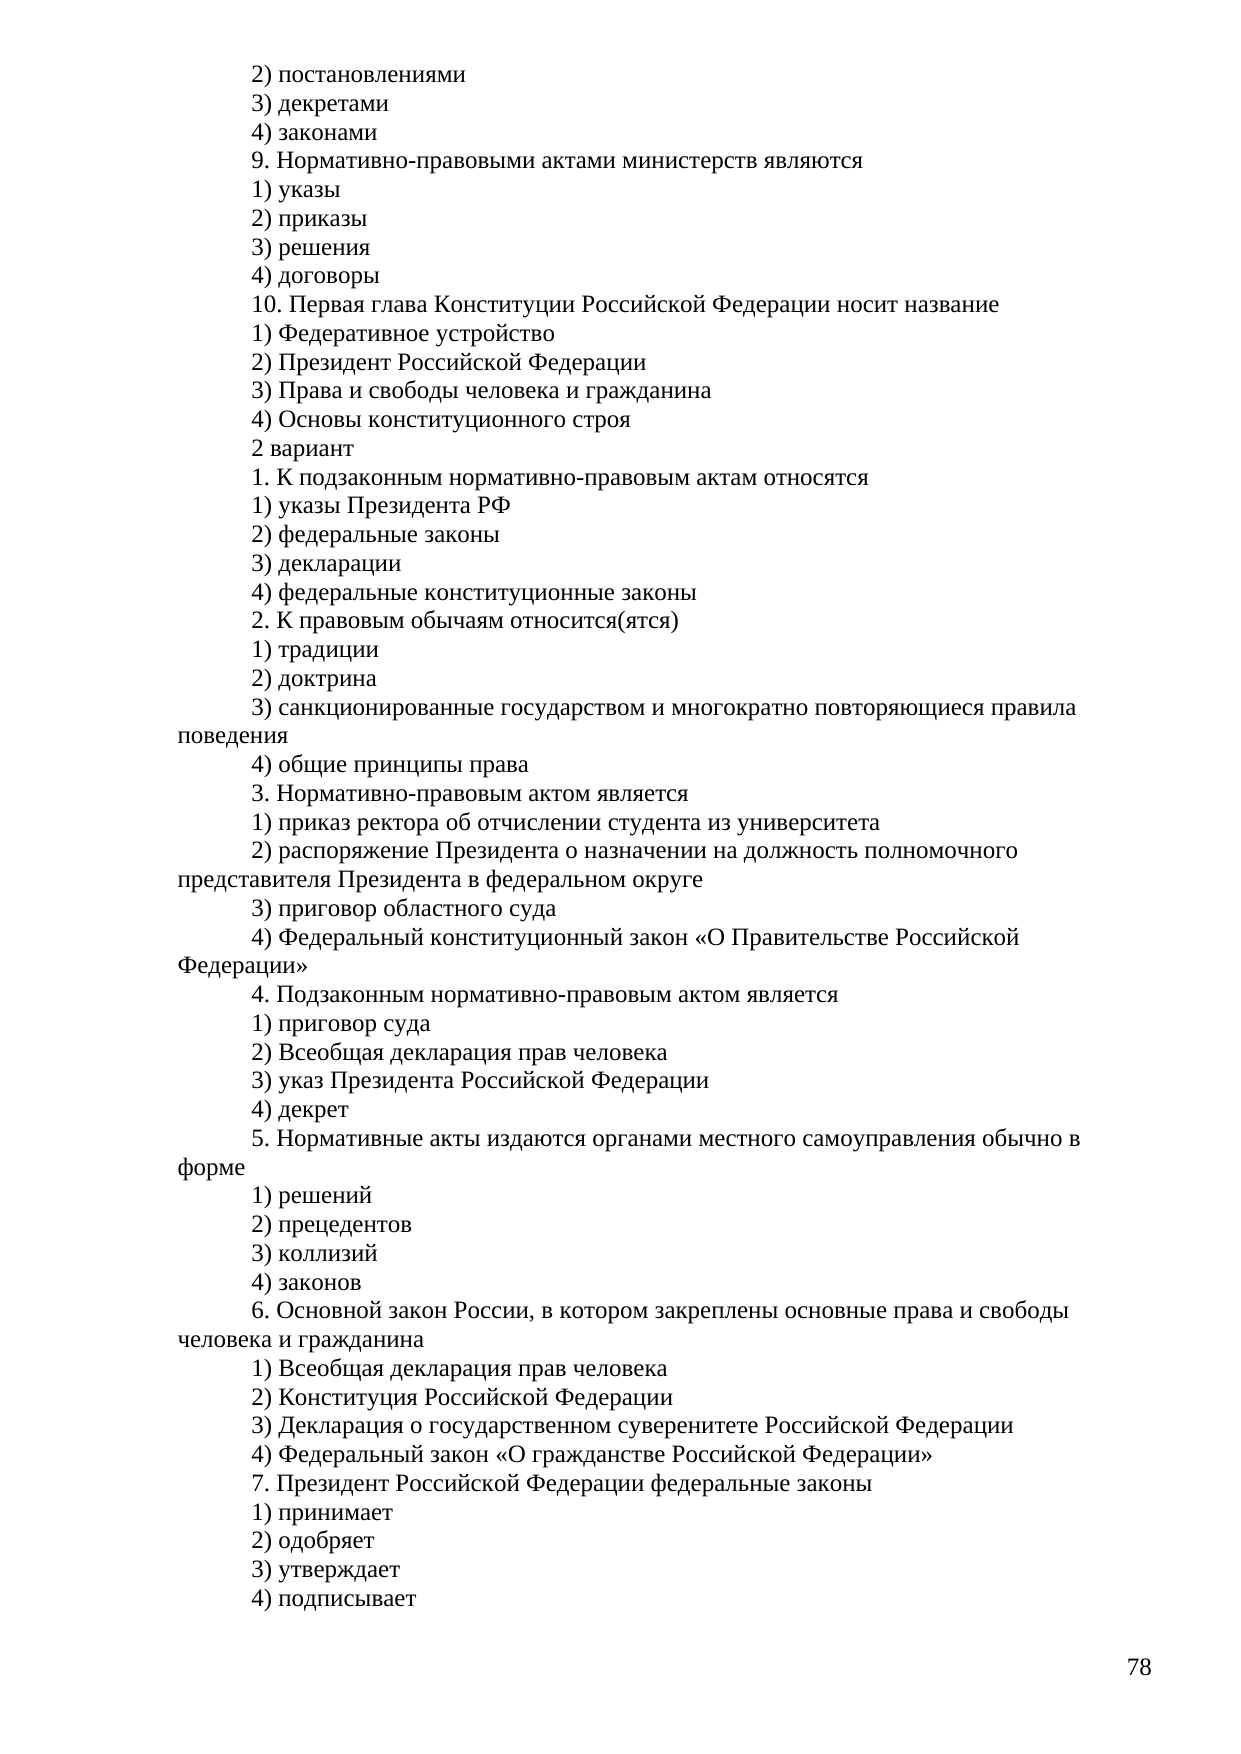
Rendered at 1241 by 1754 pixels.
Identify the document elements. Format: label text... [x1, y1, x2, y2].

text 3) Права и свободы человека и гражданина [177, 375, 1152, 404]
text 4) декрет [177, 1094, 1152, 1123]
text 2) Всеобщая декларация прав человека [177, 1037, 1152, 1065]
text 4) Федеральный конституционный закон «О Правительстве Российской Федерации» [177, 922, 1152, 979]
text 1) указы [177, 174, 1152, 203]
text 3) указ Президента Российской Федерации [177, 1065, 1152, 1094]
text 2 вариант [177, 433, 1152, 462]
text 1) принимает [177, 1497, 1152, 1525]
text 3) коллизий [177, 1238, 1152, 1267]
text 2) одобряет [177, 1525, 1152, 1554]
text 1) приказ ректора об отчислении студента из университета [177, 807, 1152, 835]
text 2) приказы [177, 203, 1152, 232]
text 3) санкционированные государством и многократно повторяющиеся правила поведения [177, 692, 1152, 749]
text 2) Конституция Российской Федерации [177, 1382, 1152, 1410]
text 1) приговор суда [177, 1008, 1152, 1037]
text 4. Подзаконным нормативно-правовым актом является [177, 979, 1152, 1008]
text 2) прецедентов [177, 1209, 1152, 1238]
text 3) декретами [177, 88, 1152, 117]
text 4) Основы конституционного строя [177, 404, 1152, 433]
text 1) Всеобщая декларация прав человека [177, 1353, 1152, 1382]
text 2) постановлениями [177, 59, 1152, 88]
text 4) федеральные конституционные законы [177, 577, 1152, 605]
text 2) Президент Российской Федерации [177, 347, 1152, 375]
text 3) Декларация о государственном суверенитете Российской Федерации [177, 1410, 1152, 1439]
text 4) договоры [177, 260, 1152, 289]
text 4) законами [177, 117, 1152, 145]
text 4) Федеральный закон «О гражданстве Российской Федерации» [177, 1439, 1152, 1468]
text 2) федеральные законы [177, 519, 1152, 548]
text 6. Основной закон России, в котором закреплены основные права и свободы человека и гражданина [177, 1295, 1152, 1353]
text 7. Президент Российской Федерации федеральные законы [177, 1468, 1152, 1497]
text 1. К подзаконным нормативно-правовым актам относятся [177, 462, 1152, 490]
text 10. Первая глава Конституции Российской Федерации носит название [177, 289, 1152, 318]
text 3. Нормативно-правовым актом является [177, 778, 1152, 807]
text 1) Федеративное устройство [177, 318, 1152, 347]
text 4) подписывает [177, 1583, 1152, 1612]
text 1) традиции [177, 634, 1152, 663]
text 4) законов [177, 1267, 1152, 1295]
text 4) общие принципы права [177, 749, 1152, 778]
text 3) решения [177, 232, 1152, 260]
text 2. К правовым обычаям относится(ятся) [177, 605, 1152, 634]
text 1) указы Президента РФ [177, 490, 1152, 519]
text 3) приговор областного суда [177, 893, 1152, 922]
text 3) утверждает [177, 1554, 1152, 1583]
text 3) декларации [177, 548, 1152, 577]
text 5. Нормативные акты издаются органами местного самоуправления обычно в форме [177, 1123, 1152, 1180]
text 2) доктрина [177, 663, 1152, 692]
text 1) решений [177, 1180, 1152, 1209]
text 9. Нормативно-правовыми актами министерств являются [177, 145, 1152, 174]
text 2) распоряжение Президента о назначении на должность полномочного представителя Президента в федеральном округе [177, 835, 1152, 893]
